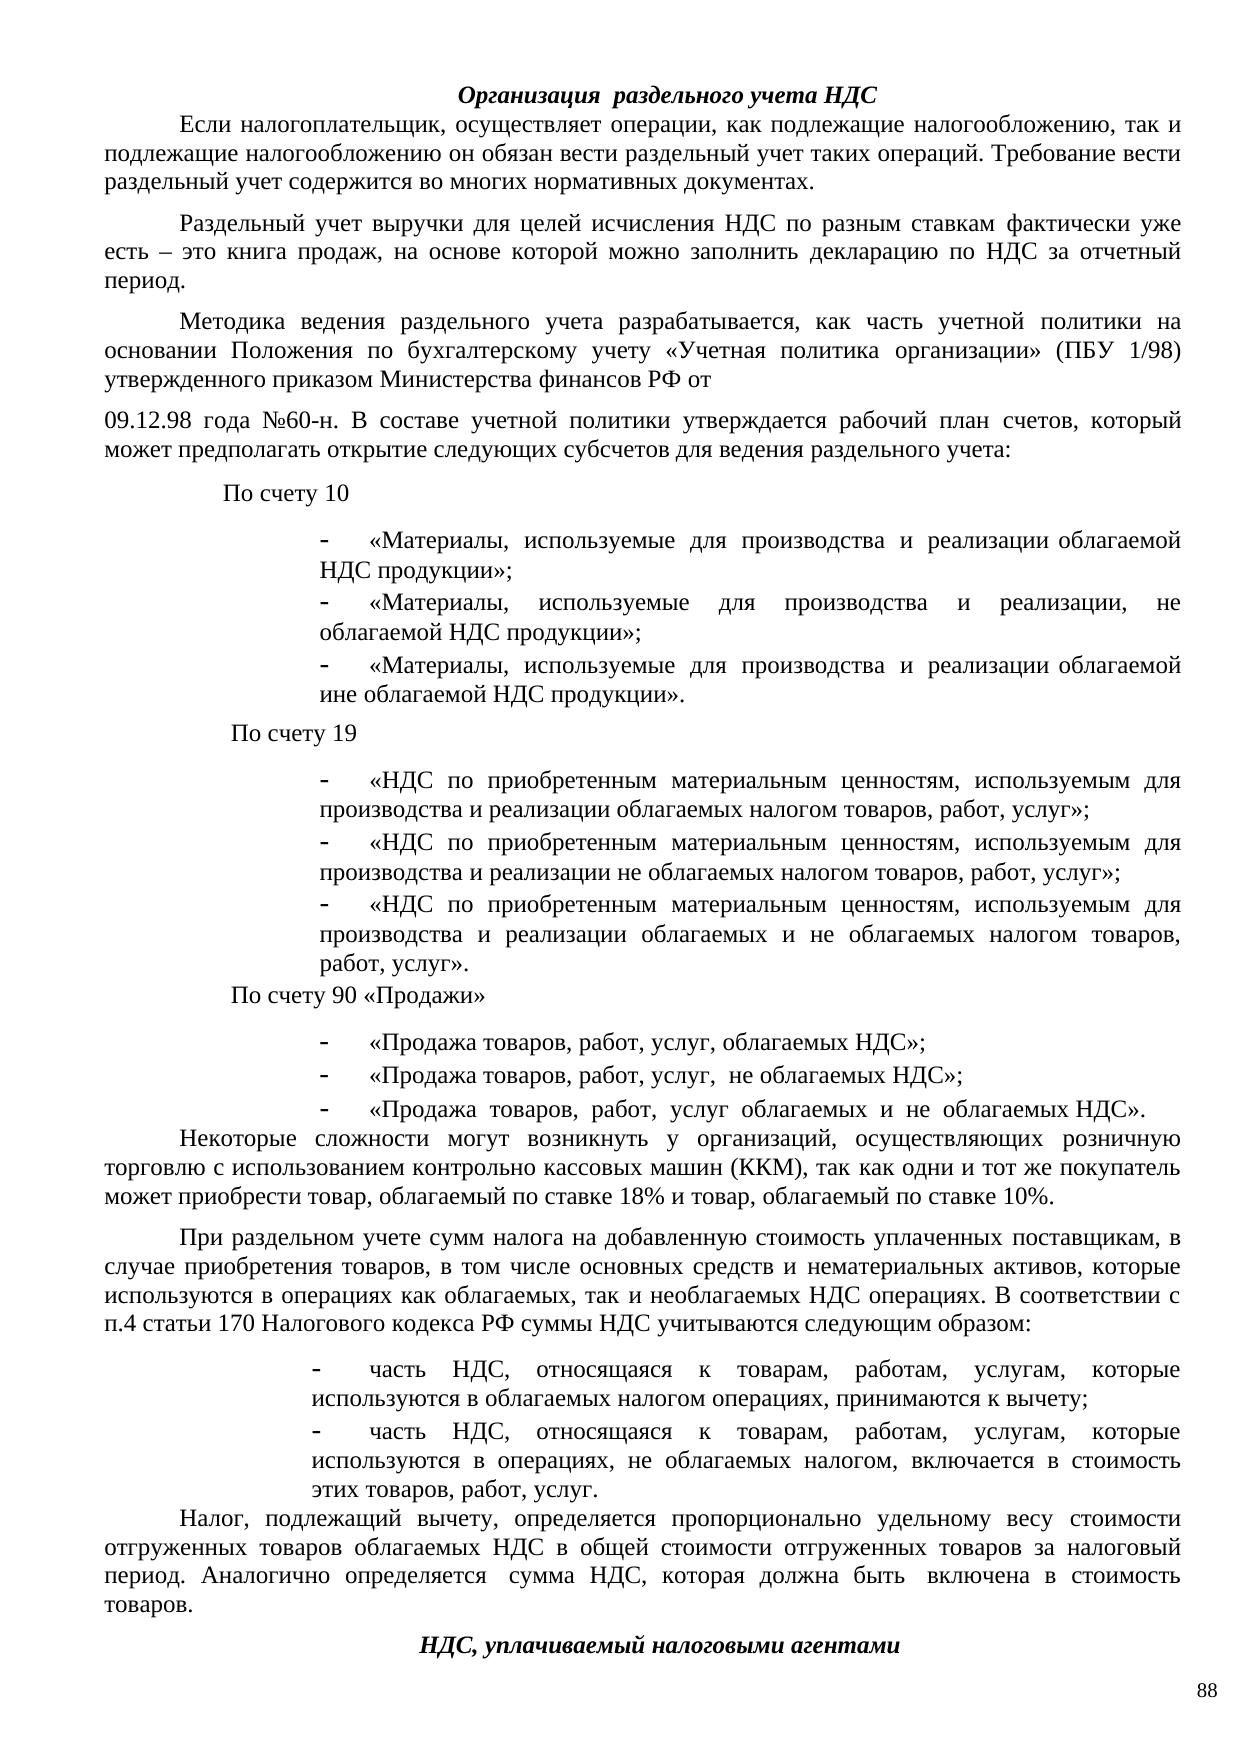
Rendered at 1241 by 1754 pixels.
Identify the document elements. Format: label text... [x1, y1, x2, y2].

subtitle Организация раздельного учета НДС [458, 80, 1217, 109]
list «Продажа товаров, работ, услуг, не облагаемых НДС»; [319, 1056, 1217, 1090]
list «Материалы, используемые для производства и реализации облагаемой НДС продукции»; [319, 521, 1181, 583]
list «НДС по приобретенным материальным ценностям, используемым для производства и реализации не облагаемых налогом товаров, работ, услуг»; [319, 823, 1181, 886]
list «Продажа товаров, работ, услуг облагаемых и не облагаемых НДС». [319, 1090, 1181, 1123]
list «НДС по приобретенным материальным ценностям, используемым для производства и реализации облагаемых налогом товаров, работ, услуг»; [319, 761, 1181, 823]
text По счету 10 [223, 475, 1217, 509]
list «Материалы, используемые для производства и реализации облагаемой ине облагаемой НДС продукции». [319, 646, 1181, 708]
list «Материалы, используемые для производства и реализации, не облагаемой НДС продукции»; [319, 583, 1181, 646]
list «НДС по приобретенным материальным ценностям, используемым для производства и реализации облагаемых и не облагаемых налогом товаров, работ, услуг». [319, 886, 1181, 977]
text По счету 19 [231, 715, 1217, 748]
subtitle НДС, уплачиваемый налоговыми агентами [419, 1631, 1217, 1659]
text Раздельный учет выручки для целей исчисления НДС по разным ставкам фактически уже есть – это книга продаж, на основе которой можно заполнить декларацию по НДС за отчетный период. [104, 208, 1181, 294]
list часть НДС, относящаяся к товарам, работам, услугам, которые используются в облагаемых налогом операциях, принимаются к вычету; [311, 1350, 1181, 1412]
list часть НДС, относящаяся к товарам, работам, услугам, которые используются в операциях, не облагаемых налогом, включается в стоимость этих товаров, работ, услуг. [311, 1412, 1181, 1503]
list «Продажа товаров, работ, услуг, облагаемых НДС»; [319, 1023, 1217, 1056]
text Некоторые сложности могут возникнуть у организаций, осуществляющих розничную торговлю с использованием контрольно кассовых машин (ККМ), так как одни и тот же покупатель может приобрести товар, облагаемый по ставке 18% и товар, облагаемый по ставке 10%. [104, 1123, 1181, 1210]
text Налог, подлежащий вычету, определяется пропорционально удельному весу стоимости отгруженных товаров облагаемых НДС в общей стоимости отгруженных товаров за налоговый период. Аналогично определяется сумма НДС, которая должна быть включена в стоимость товаров. [104, 1503, 1181, 1618]
text При раздельном учете сумм налога на добавленную стоимость уплаченных поставщикам, в случае приобретения товаров, в том числе основных средств и нематериальных активов, которые используются в операциях как облагаемых, так и необлагаемых НДС операциях. В соответствии с п.4 статьи 170 Налогового кодекса РФ суммы НДС учитываются следующим образом: [104, 1222, 1181, 1337]
text Если налогоплательщик, осуществляет операции, как подлежащие налогообложению, так и подлежащие налогообложению он обязан вести раздельный учет таких операций. Требование вести раздельный учет содержится во многих нормативных документах. [104, 109, 1181, 195]
text По счету 90 «Продажи» [231, 977, 1217, 1010]
text Методика ведения раздельного учета разрабатывается, как часть учетной политики на основании Положения по бухгалтерскому учету «Учетная политика организации» (ПБУ 1/98) утвержденного приказом Министерства финансов РФ от [104, 306, 1181, 393]
text 09.12.98 года №60-н. В составе учетной политики утверждается рабочий план счетов, который может предполагать открытие следующих субсчетов для ведения раздельного учета: [104, 405, 1182, 463]
